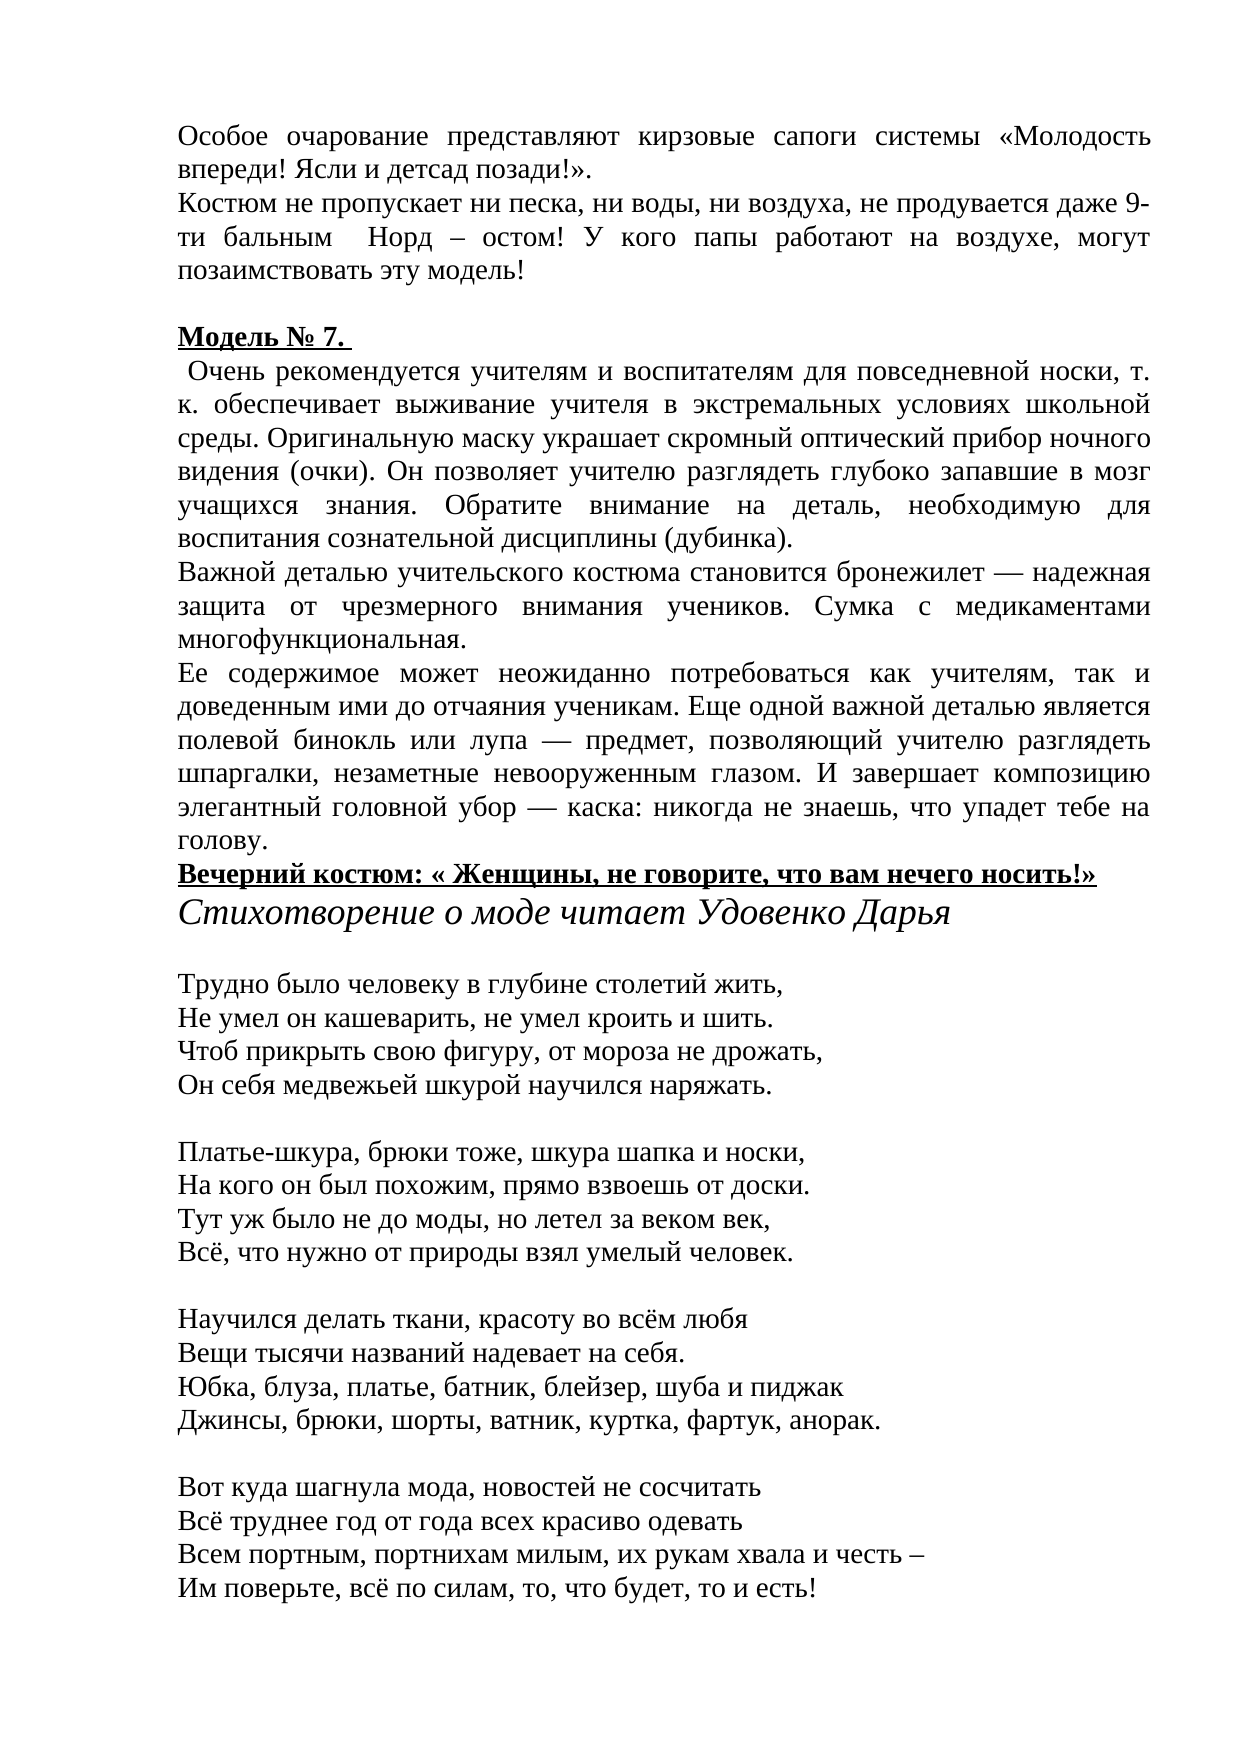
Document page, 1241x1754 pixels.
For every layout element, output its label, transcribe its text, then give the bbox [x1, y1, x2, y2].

text Джинсы, брюки, шорты, ватник, куртка, фартук, анорак. [177, 1402, 1152, 1436]
text Всё, что нужно от природы взял умелый человек. [177, 1234, 1152, 1268]
text Вот куда шагнула мода, новостей не сосчитать [177, 1469, 1152, 1503]
text Вечерний костюм: « Женщины, не говорите, что вам нечего носить!» [177, 856, 1152, 889]
text Не умел он кашеварить, не умел кроить и шить. [177, 1000, 1152, 1033]
text Им поверьте, всё по силам, то, что будет, то и есть! [177, 1570, 1152, 1603]
text Трудно было человеку в глубине столетий жить, [177, 966, 1152, 1000]
text Чтоб прикрыть свою фигуру, от мороза не дрожать, [177, 1033, 1152, 1067]
text Важной деталью учительского костюма становится бронежилет — надежная защита от чрезмерного внимания учеников. Сумка с медикаментами многофункциональная. [177, 554, 1152, 655]
text Научился делать ткани, красоту во всём любя [177, 1302, 1152, 1335]
text Юбка, блуза, платье, батник, блейзер, шуба и пиджак [177, 1369, 1152, 1402]
text Модель № 7. [177, 319, 1152, 353]
text Платье-шкура, брюки тоже, шкура шапка и носки, [177, 1134, 1152, 1167]
text Всё труднее год от года всех красиво одевать [177, 1503, 1152, 1536]
text Тут уж было не до моды, но летел за веком век, [177, 1201, 1152, 1234]
text Он себя медвежьей шкурой научился наряжать. [177, 1067, 1152, 1100]
text Стихотворение о моде читает Удовенко Дарья [177, 889, 1152, 933]
text Вещи тысячи названий надевает на себя. [177, 1335, 1152, 1369]
text Всем портным, портнихам милым, их рукам хвала и честь – [177, 1536, 1152, 1570]
text На кого он был похожим, прямо взвоешь от доски. [177, 1167, 1152, 1201]
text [177, 118, 1152, 185]
text Костюм не пропускает ни песка, ни воды, ни воздуха, не продувается даже 9-ти бальным Норд – остом! У кого папы работают на воздухе, могут позаимствовать эту модель! [177, 185, 1152, 286]
text Ее содержимое может неожиданно потребоваться как учителям, так и доведенным ими до отчаяния ученикам. Еще одной важной деталью является полевой бинокль или лупа — предмет, позволяющий учителю разглядеть шпаргалки, незаметные невооруженным глазом. И завершает композицию элегантный головной убор — каска: никогда не знаешь, что упадет тебе на голову. [177, 655, 1152, 856]
text Очень рекомендуется учителям и воспитателям для повседневной носки, т. к. обеспечивает выживание учителя в экстремальных условиях школьной среды. Оригинальную маску украшает скромный оптический прибор ночного видения (очки). Он позволяет учителю разглядеть глубоко запавшие в мозг учащихся знания. Обратите внимание на деталь, необходимую для воспитания сознательной дисциплины (дубинка). [177, 353, 1152, 554]
